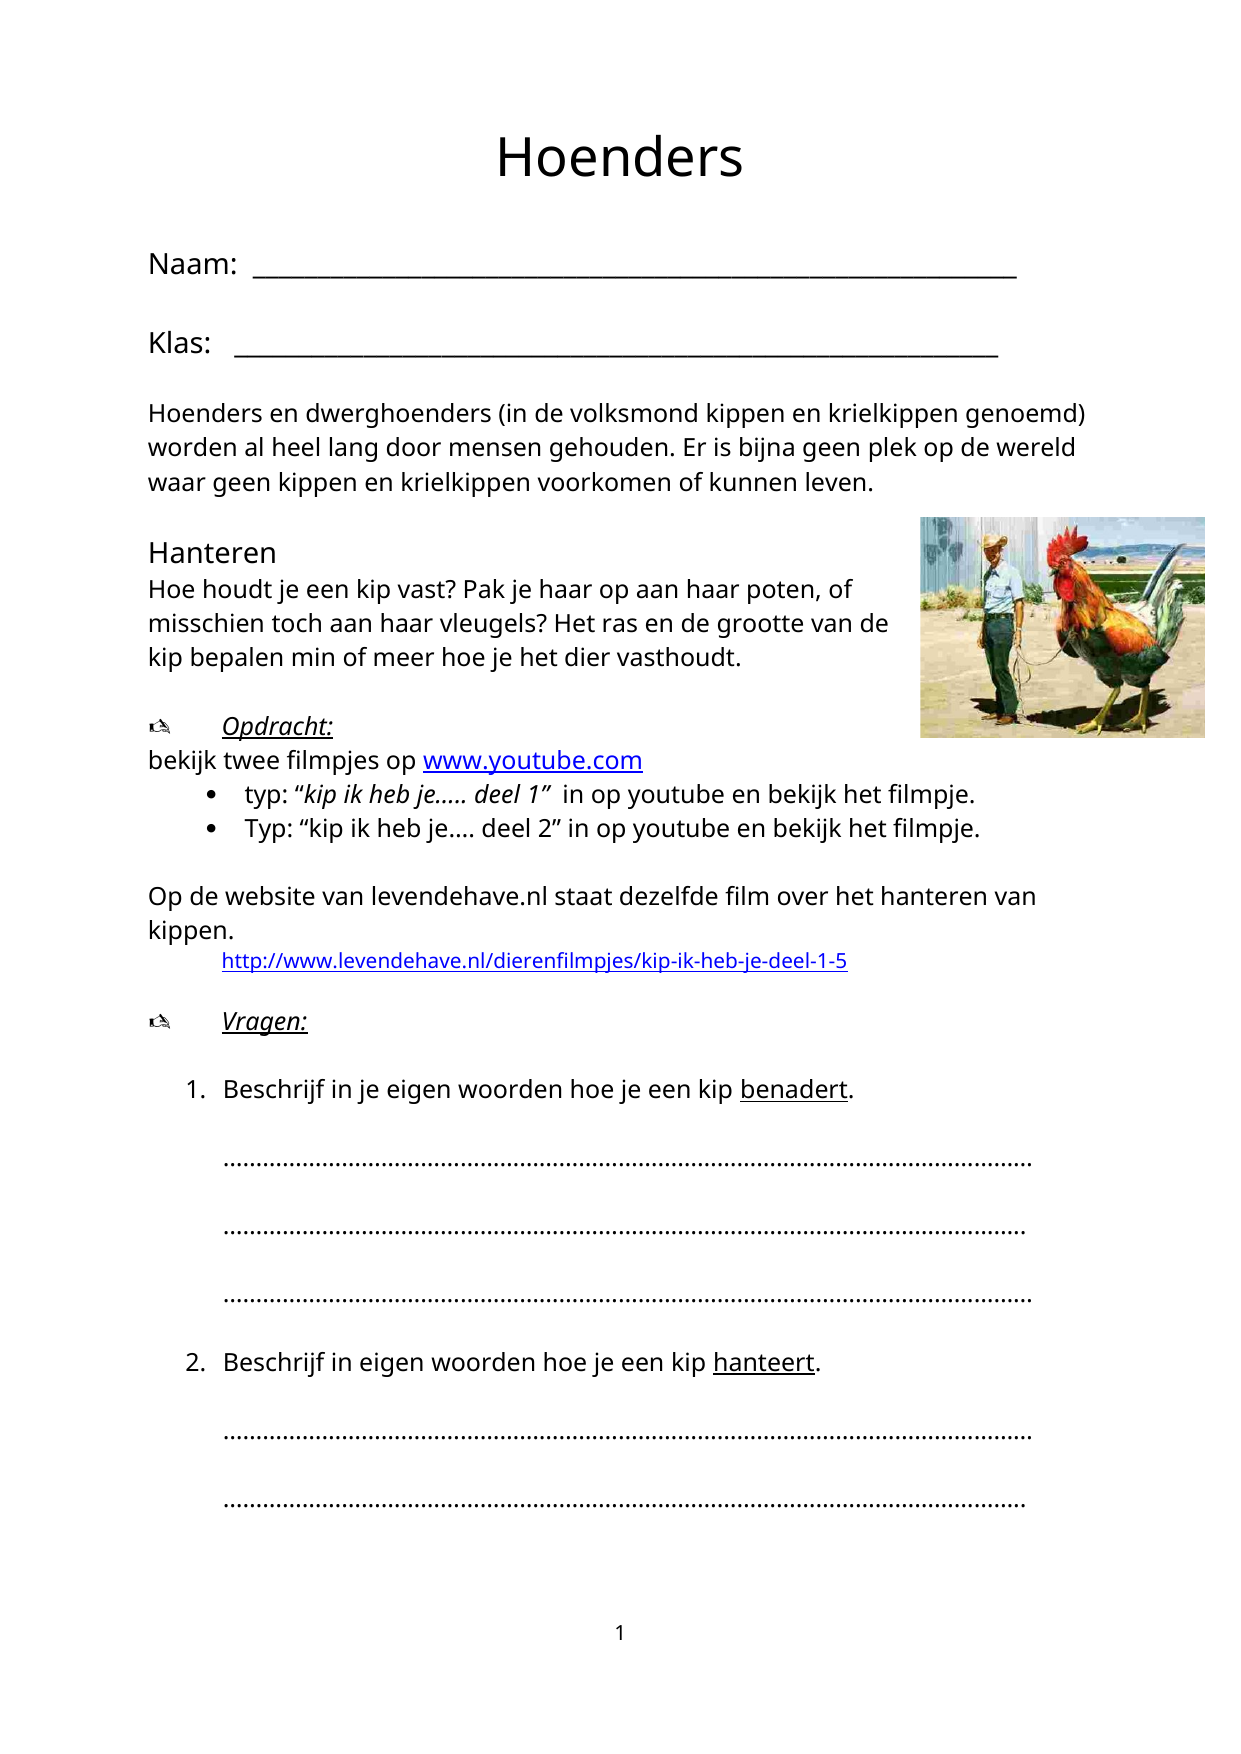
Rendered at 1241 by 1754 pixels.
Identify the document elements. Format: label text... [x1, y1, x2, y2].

text Hoenders en dwerghoenders (in de volksmond kippen en krielkippen genoemd) worden al heel lang door mensen gehouden. Er is bijna geen plek op de wereld waar geen kippen en krielkippen voorkomen of kunnen leven. [148, 396, 1092, 498]
text …………………………………………………………………………………………………………… [223, 1140, 1092, 1174]
list Beschrijf in je eigen woorden hoe je een kip benadert. [185, 1072, 1092, 1106]
text Vragen: [148, 1003, 1092, 1038]
list Beschrijf in eigen woorden hoe je een kip hanteert. [185, 1344, 1092, 1378]
text Opdracht: [148, 708, 1092, 742]
list typ: “kip ik heb je….. deel 1” in op youtube en bekijk het filmpje. [207, 776, 1092, 810]
text Hoenders [148, 118, 1092, 192]
text Hoe houdt je een kip vast? Pak je haar op aan haar poten, of misschien toch aan haar vleugels? Het ras en de grootte van de kip bepalen min of meer hoe je het dier vasthoudt. [148, 572, 920, 674]
text bekijk twee filmpjes op www.youtube.com [148, 742, 1092, 776]
text …………………………………………………………………………………………………………… [223, 1276, 1092, 1310]
text ………………………………………………………………………………………………………….. [223, 1208, 1092, 1242]
text http://www.levendehave.nl/dierenfilmpjes/kip-ik-heb-je-deel-1-5 [148, 947, 1092, 975]
text …………………………………………………………………………………………………………… [223, 1412, 1092, 1446]
text Hanteren [148, 532, 920, 572]
text Naam: ___________________________________________________________ [148, 243, 1092, 283]
text Klas: ___________________________________________________________ [148, 322, 1092, 362]
list Typ: “kip ik heb je…. deel 2” in op youtube en bekijk het filmpje. [207, 810, 1092, 844]
picture [920, 517, 1205, 738]
text Op de website van levendehave.nl staat dezelfde film over het hanteren van kippen. [148, 878, 1092, 947]
text ………………………………………………………………………………………………………….. [223, 1480, 1092, 1514]
